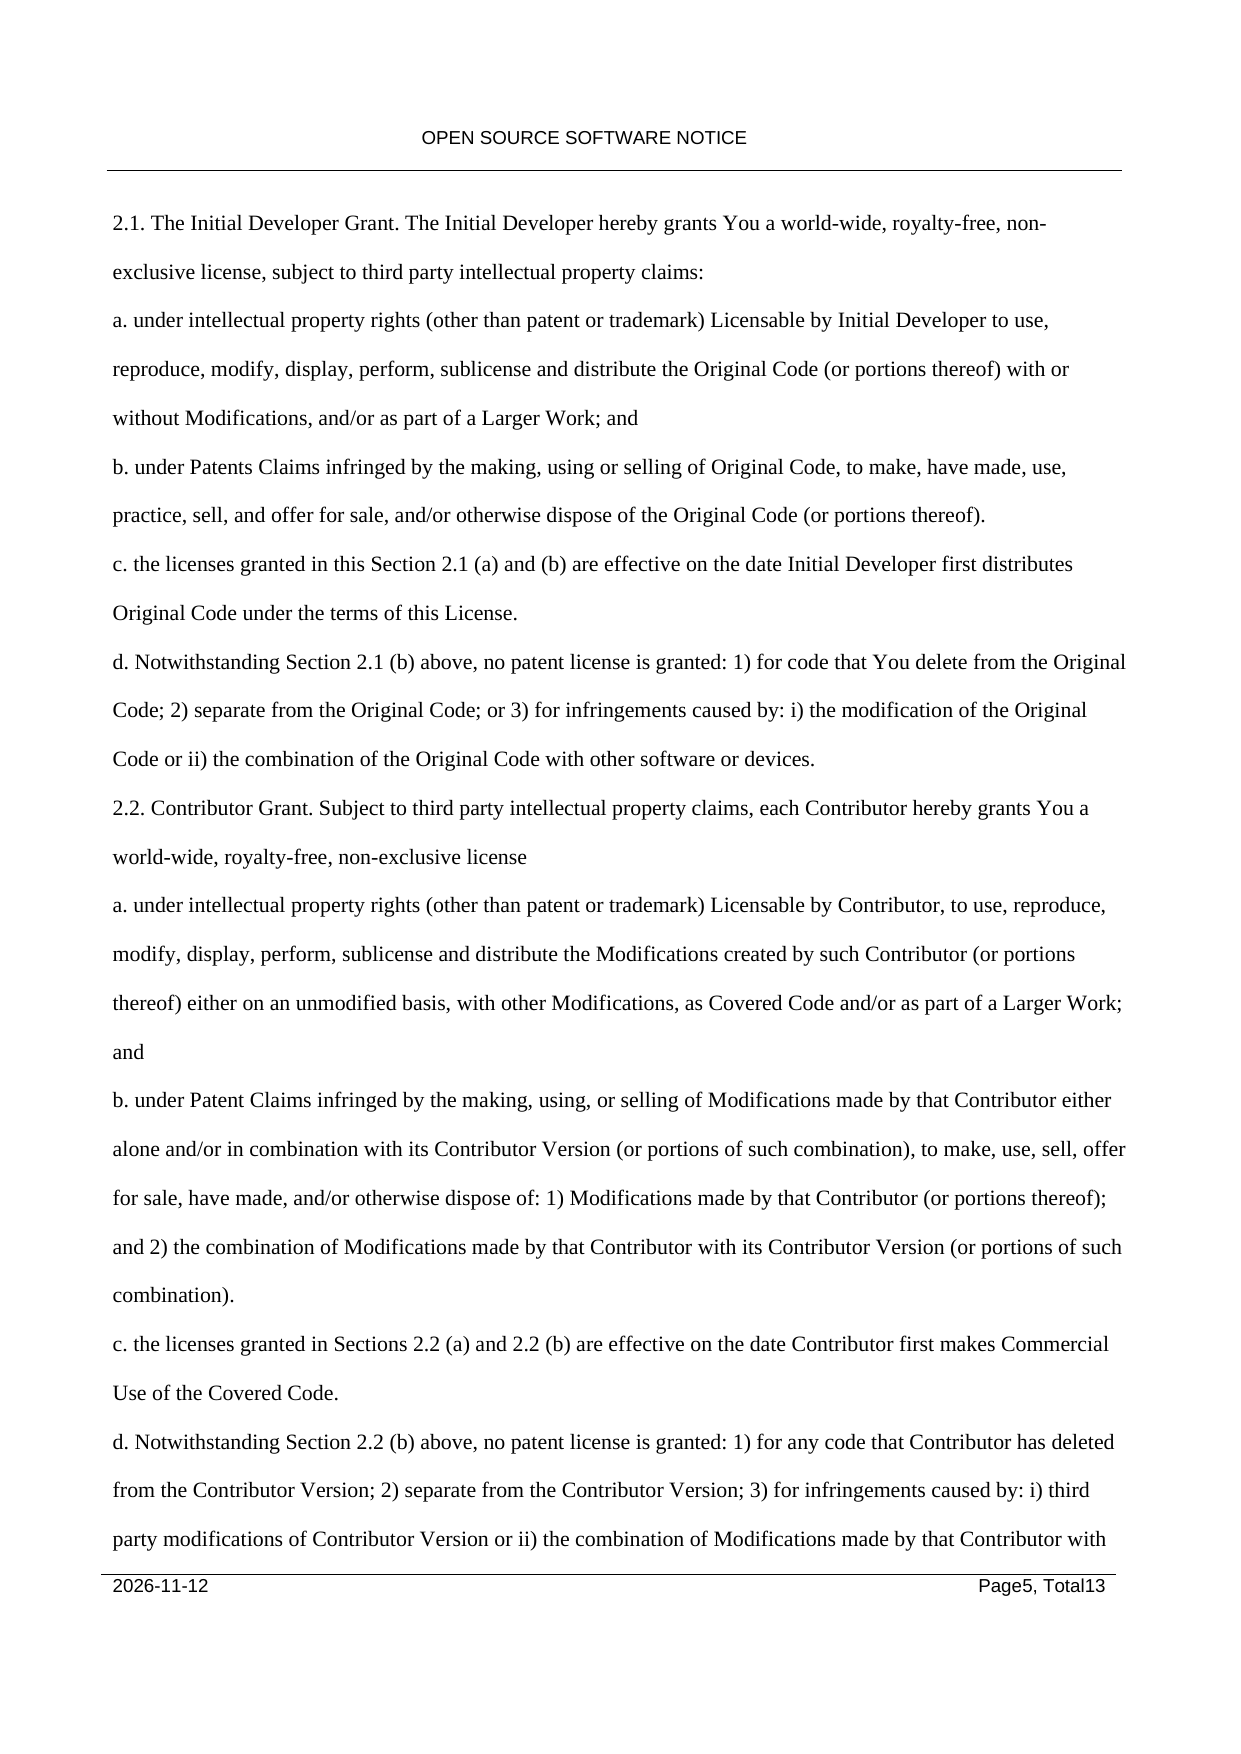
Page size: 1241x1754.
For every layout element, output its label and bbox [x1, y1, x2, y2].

text [112, 206, 1128, 1555]
